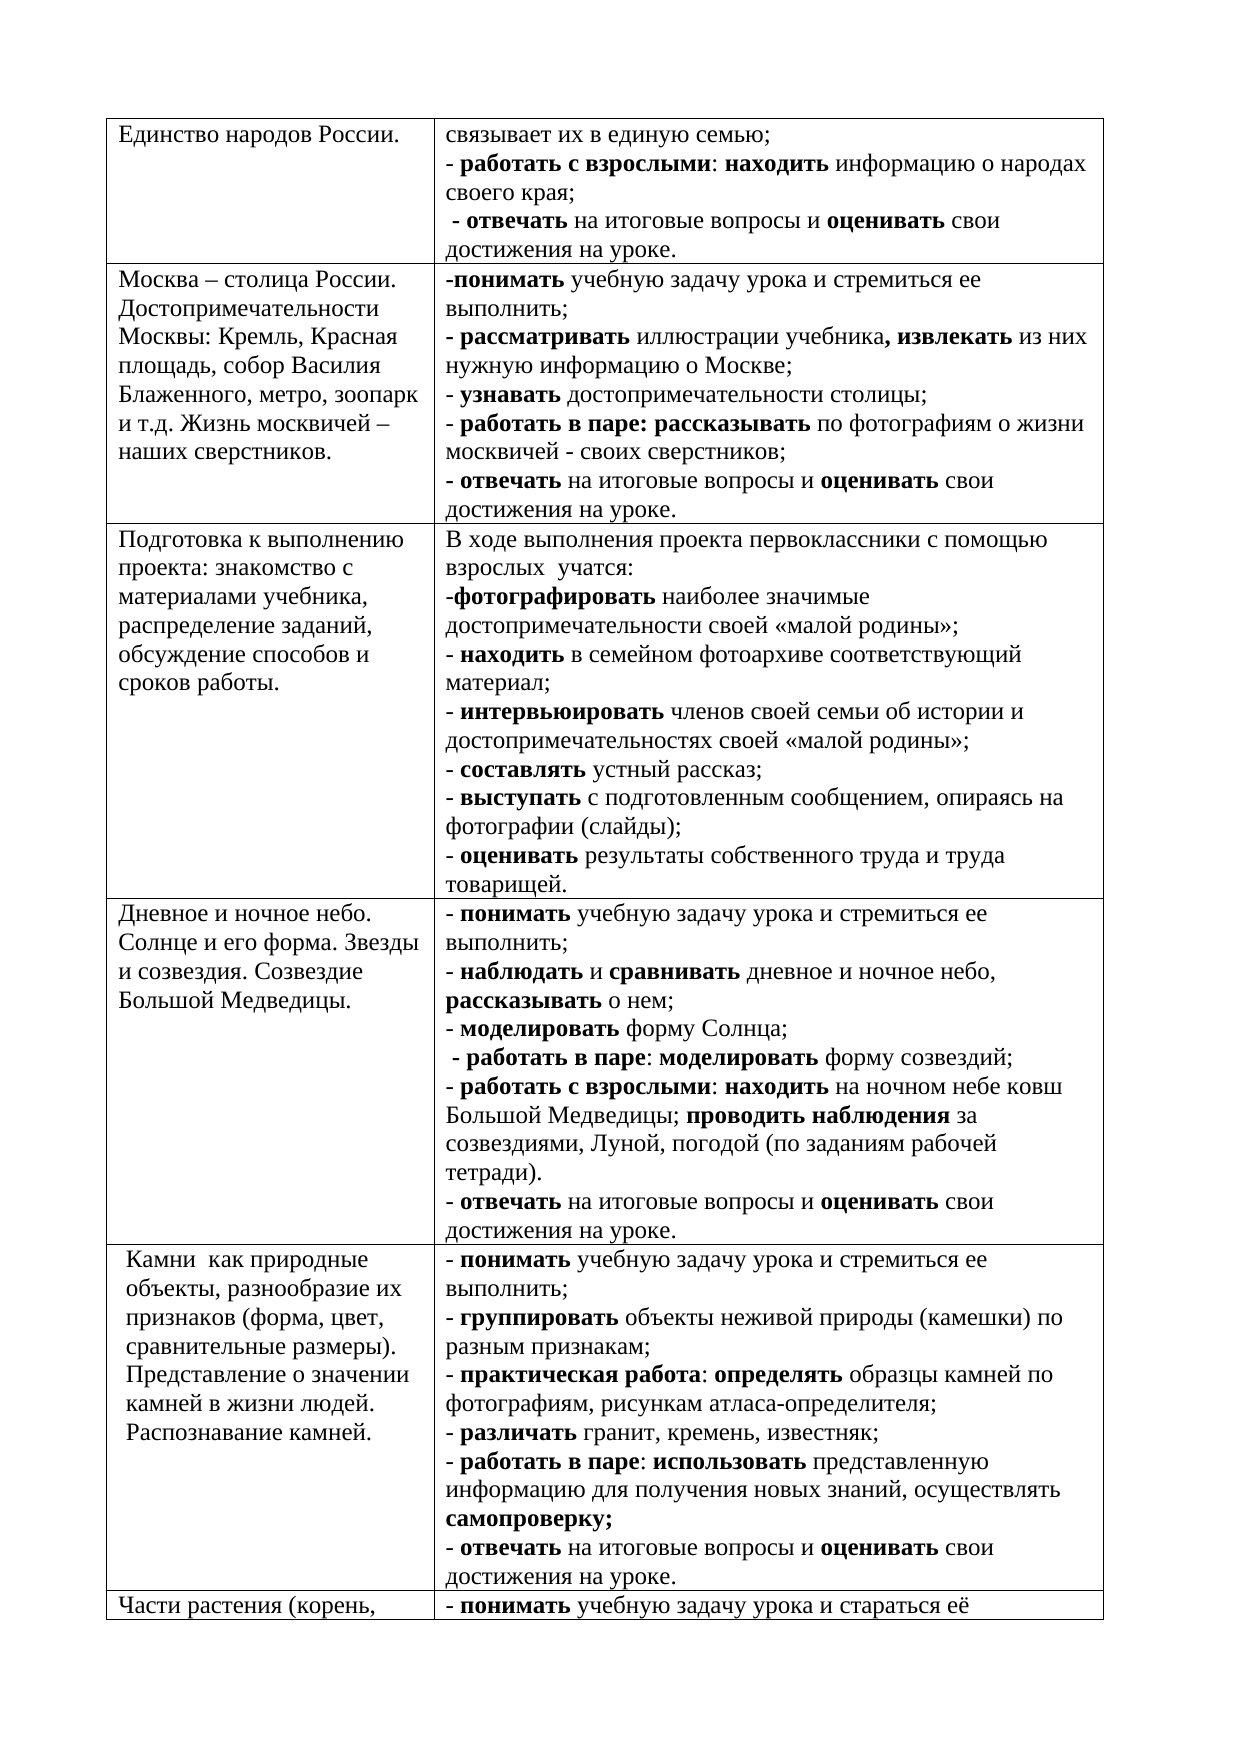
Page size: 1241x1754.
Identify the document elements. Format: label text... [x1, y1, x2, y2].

table_cell Москва – столица России. Достопримечательности Москвы: Кремль, Красная площадь, собор Василия Блаженного, метро, зоопарк и т.д. Жизнь москвичей – наших сверстников. [107, 264, 434, 523]
table_cell -понимать учебную задачу урока и стремиться ее выполнить; - рассматривать иллюстрации учебника, извлекать из них нужную информацию о Москве; - узнавать достопримечательности столицы; - работать в паре: рассказывать по фотографиям о жизни москвичей - своих сверстников; - отвечать на итоговые вопросы и оценивать свои достижения на уроке. [435, 264, 1103, 523]
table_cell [107, 1591, 434, 1619]
table_cell Подготовка к выполнению проекта: знакомство с материалами учебника, распределение заданий, обсуждение способов и сроков работы. [107, 524, 434, 897]
table_cell В ходе выполнения проекта первоклассники с помощью взрослых учатся: -фотографировать наиболее значимые достопримечательности своей «малой родины»; - находить в семейном фотоархиве соответствующий материал; - интервьюировать членов своей семьи об истории и достопримечательностях своей «малой родины»; - составлять устный рассказ; - выступать с подготовленным сообщением, опираясь на фотографии (слайды); - оценивать результаты собственного труда и труда товарищей. [435, 524, 1103, 897]
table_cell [107, 119, 434, 263]
table_cell Дневное и ночное небо. Солнце и его форма. Звезды и созвездия. Созвездие Большой Медведицы. [107, 899, 434, 1243]
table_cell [435, 119, 1103, 263]
table_cell - понимать учебную задачу урока и стремиться ее выполнить; - группировать объекты неживой природы (камешки) по разным признакам; - практическая работа: определять образцы камней по фотографиям, рисункам атласа-определителя; - различать гранит, кремень, известняк; - работать в паре: использовать представленную информацию для получения новых знаний, осуществлять самопроверку; - отвечать на итоговые вопросы и оценивать свои достижения на уроке. [435, 1245, 1103, 1589]
table_cell - понимать учебную задачу урока и стремиться ее выполнить; - наблюдать и сравнивать дневное и ночное небо, рассказывать о нем; - моделировать форму Солнца; - работать в паре: моделировать форму созвездий; - работать с взрослыми: находить на ночном небе ковш Большой Медведицы; проводить наблюдения за созвездиями, Луной, погодой (по заданиям рабочей тетради). - отвечать на итоговые вопросы и оценивать свои достижения на уроке. [435, 899, 1103, 1243]
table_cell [435, 1591, 1103, 1619]
table_cell Камни как природные объекты, разнообразие их признаков (форма, цвет, сравнительные размеры). Представление о значении камней в жизни людей. Распознавание камней. [107, 1245, 434, 1589]
